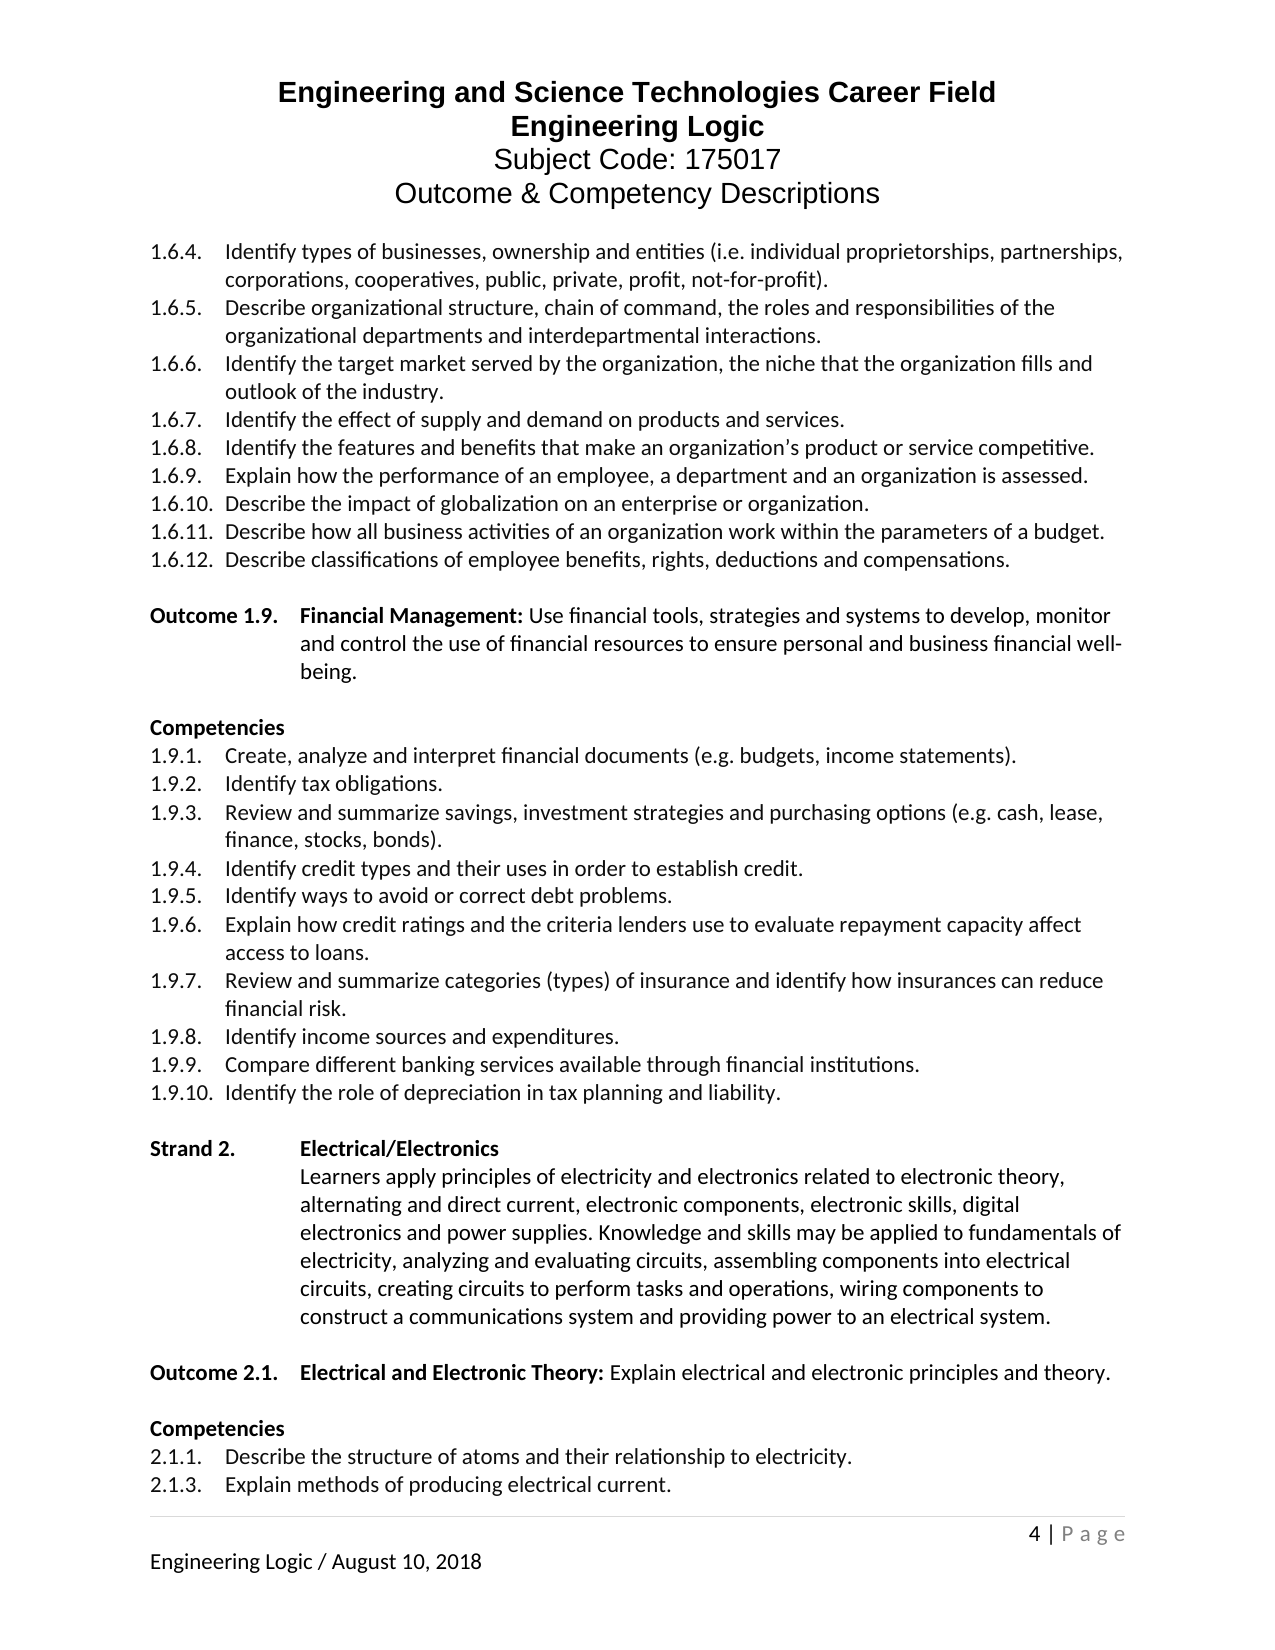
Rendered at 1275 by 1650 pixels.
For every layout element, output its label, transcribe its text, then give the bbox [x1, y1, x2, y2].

text 1.9.5. Identify ways to avoid or correct debt problems. [150, 882, 1125, 910]
text 1.6.10. Describe the impact of globalization on an enterprise or organization. [150, 489, 1125, 517]
text Competencies [150, 713, 1125, 742]
text 1.6.4. Identify types of businesses, ownership and entities (i.e. individual proprietorships, partnerships, corporations, cooperatives, public, private, profit, not-for-profit). [150, 237, 1125, 293]
text 1.9.3. Review and summarize savings, investment strategies and purchasing options (e.g. cash, lease, finance, stocks, bonds). [150, 798, 1125, 854]
text 1.9.1. Create, analyze and interpret financial documents (e.g. budgets, income statements). [150, 742, 1125, 769]
text 1.9.10. Identify the role of depreciation in tax planning and liability. [150, 1078, 1125, 1106]
text 1.6.12. Describe classifications of employee benefits, rights, deductions and compensations. [150, 545, 1125, 573]
text Strand 2. Electrical/Electronics [150, 1134, 1125, 1162]
text Outcome 1.9. Financial Management: Use financial tools, strategies and systems to develop, monitor and control the use of financial resources to ensure personal and business financial well-being. [150, 601, 1125, 686]
text 1.6.9. Explain how the performance of an employee, a department and an organization is assessed. [150, 461, 1125, 489]
text 1.9.4. Identify credit types and their uses in order to establish credit. [150, 854, 1125, 882]
list Describe the structure of atoms and their relationship to electricity. [150, 1442, 1125, 1470]
text 1.6.8. Identify the features and benefits that make an organization’s product or service competitive. [150, 433, 1125, 461]
text 1.9.6. Explain how credit ratings and the criteria lenders use to evaluate repayment capacity affect access to loans. [150, 910, 1125, 966]
text Learners apply principles of electricity and electronics related to electronic theory, alternating and direct current, electronic components, electronic skills, digital electronics and power supplies. Knowledge and skills may be applied to fundamentals of electricity, analyzing and evaluating circuits, assembling components into electrical circuits, creating circuits to perform tasks and operations, wiring components to construct a communications system and providing power to an electrical system. [300, 1162, 1125, 1330]
text 1.9.7. Review and summarize categories (types) of insurance and identify how insurances can reduce financial risk. [150, 966, 1125, 1022]
text 1.6.7. Identify the effect of supply and demand on products and services. [150, 405, 1125, 433]
text 1.6.11. Describe how all business activities of an organization work within the parameters of a budget. [150, 517, 1125, 545]
text 1.6.6. Identify the target market served by the organization, the niche that the organization fills and outlook of the industry. [150, 349, 1125, 405]
text 1.9.8. Identify income sources and expenditures. [150, 1022, 1125, 1050]
text 1.9.2. Identify tax obligations. [150, 769, 1125, 798]
text Outcome 2.1. Electrical and Electronic Theory: Explain electrical and electronic principles and theory. [150, 1358, 1125, 1386]
list Explain methods of producing electrical current. [150, 1470, 1125, 1498]
text Competencies [150, 1414, 1125, 1442]
text 1.9.9. Compare different banking services available through financial institutions. [150, 1050, 1125, 1078]
text 1.6.5. Describe organizational structure, chain of command, the roles and responsibilities of the organizational departments and interdepartmental interactions. [150, 293, 1125, 349]
